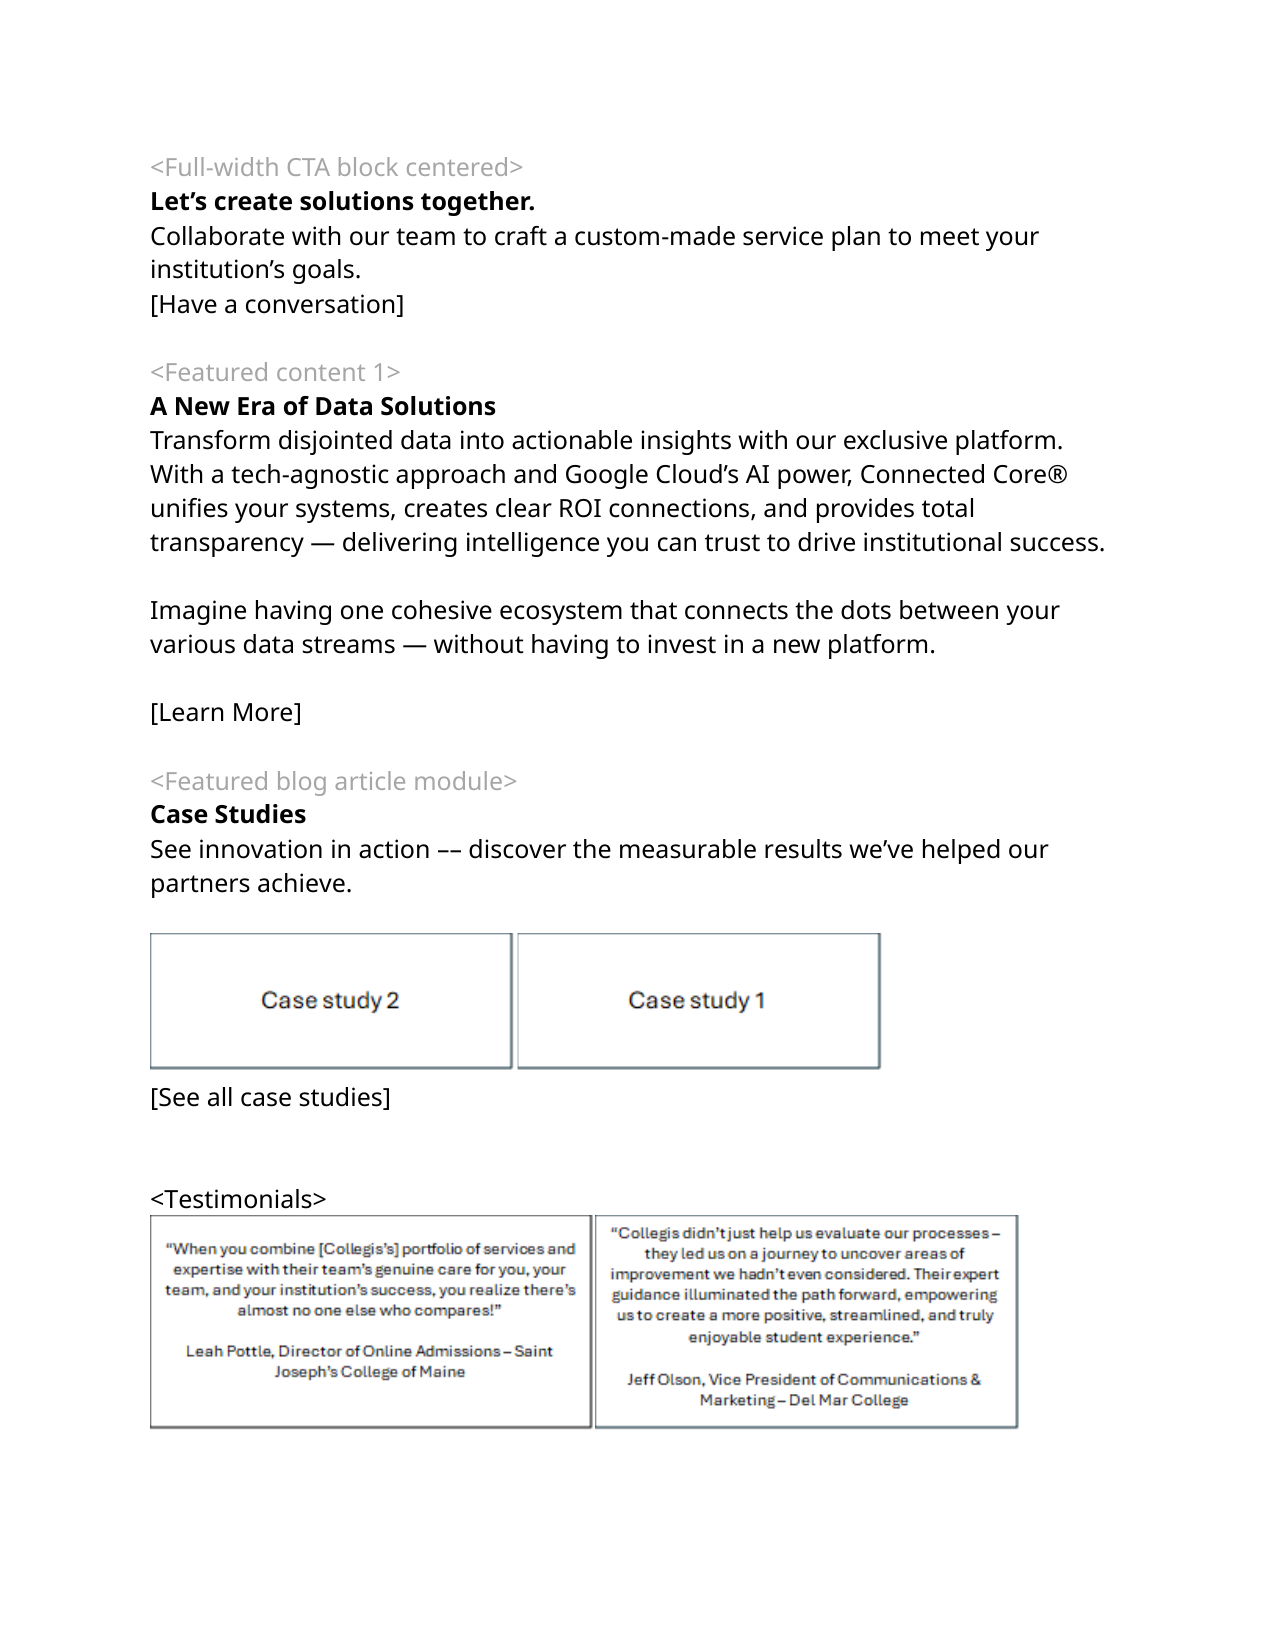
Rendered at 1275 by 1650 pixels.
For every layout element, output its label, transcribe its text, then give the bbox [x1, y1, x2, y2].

text [Have a conversation] [150, 286, 1125, 320]
text <Testimonials> [150, 1182, 1125, 1216]
text [See all case studies] [150, 1079, 1125, 1113]
text <Full-width CTA block centered> [150, 150, 1125, 184]
text Collaborate with our team to craft a custom-made service plan to meet your institution’s goals. [150, 218, 1125, 286]
text Case Studies [150, 797, 1125, 831]
picture [150, 1215, 1022, 1434]
text Transform disjointed data into actionable insights with our exclusive platform. With a tech-agnostic approach and Google Cloud’s AI power, Connected Core® unifies your systems, creates clear ROI connections, and provides total transparency — delivering intelligence you can trust to drive institutional success. [150, 422, 1125, 559]
text [Learn More] [150, 695, 1125, 729]
text <Featured content 1> [150, 354, 1125, 388]
text Imagine having one cohesive ecosystem that connects the dots between your various data streams — without having to invest in a new platform. [150, 593, 1125, 661]
text <Featured blog article module> [150, 763, 1125, 797]
text A New Era of Data Solutions [150, 388, 1125, 422]
picture [150, 933, 886, 1073]
text See innovation in action –– discover the measurable results we’ve helped our partners achieve. [150, 831, 1125, 899]
text Let’s create solutions together. [150, 184, 1125, 218]
